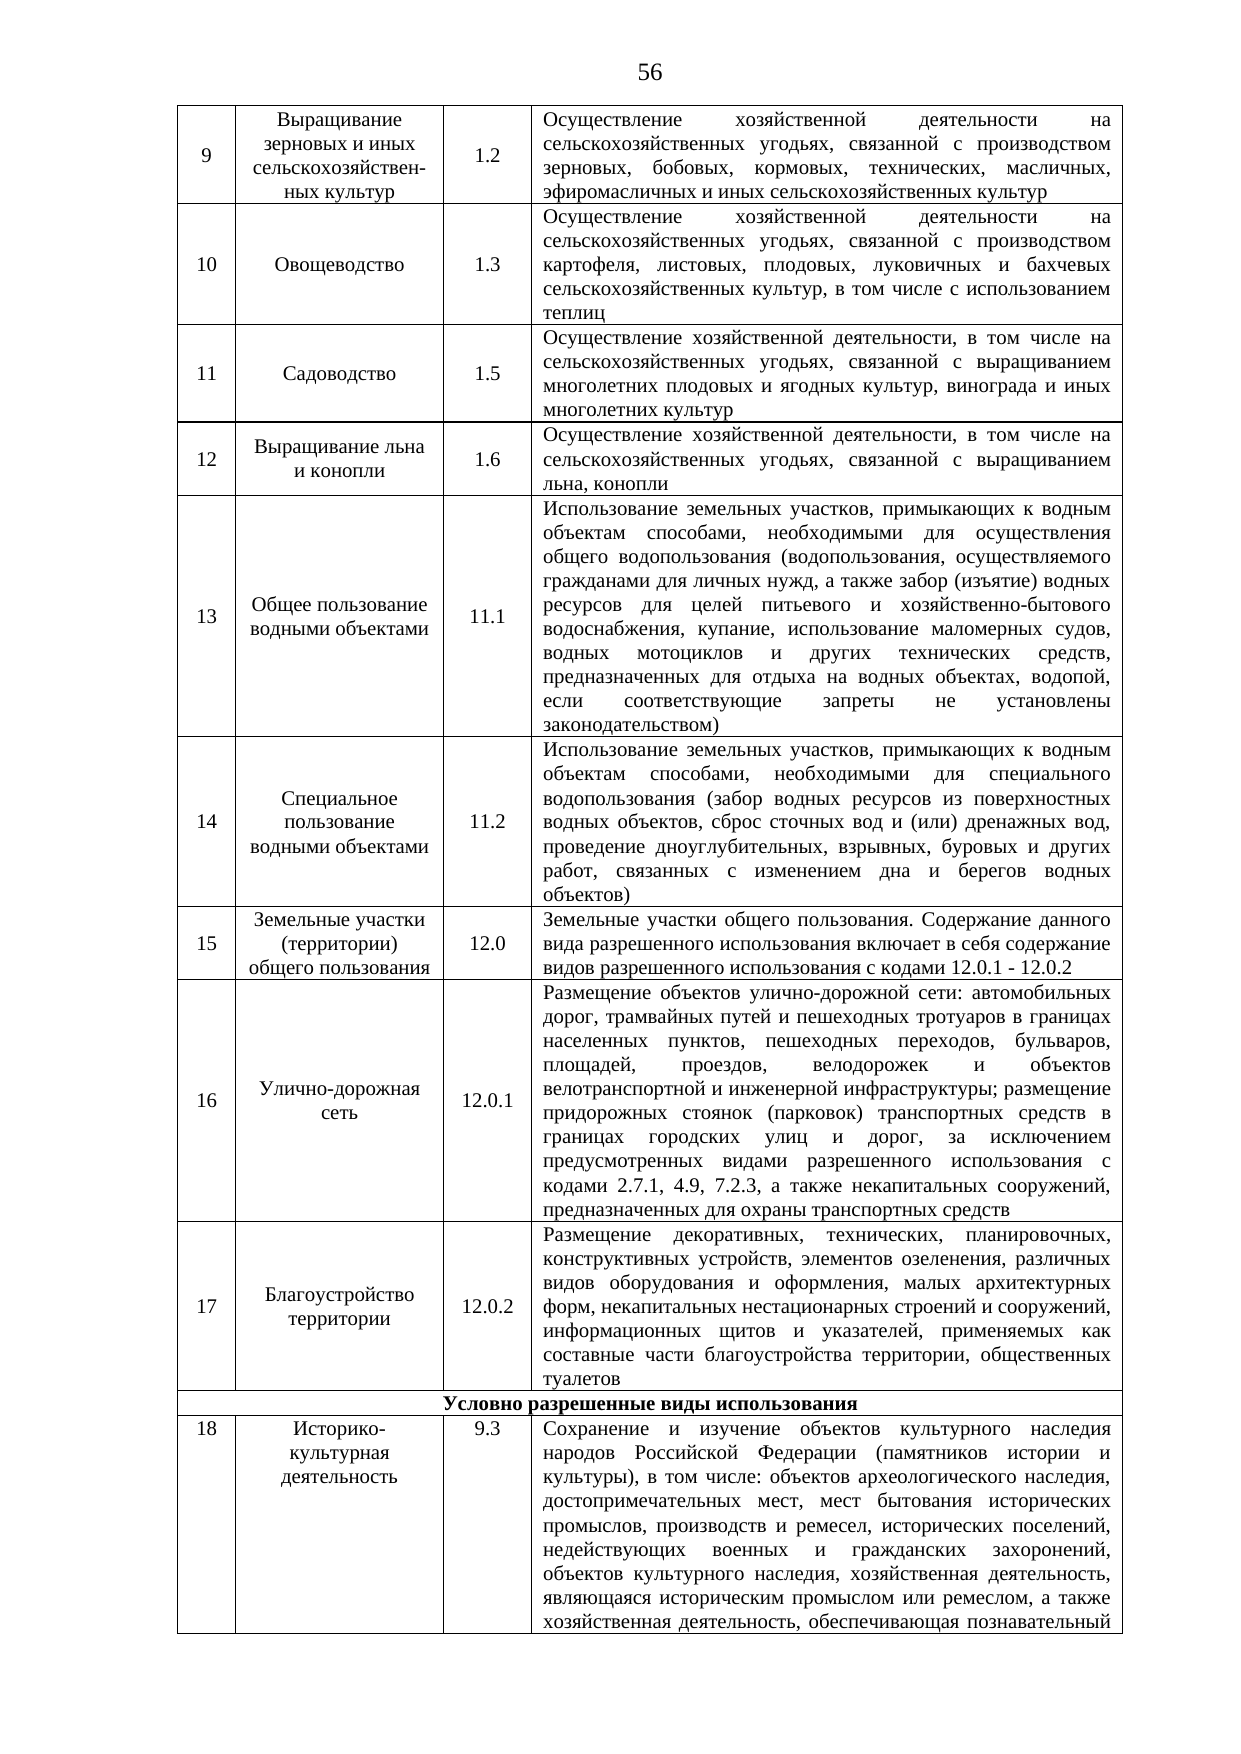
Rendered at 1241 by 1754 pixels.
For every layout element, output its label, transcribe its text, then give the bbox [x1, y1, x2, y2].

table_cell Земельные участки общего пользования. Содержание данного вида разрешенного использования включает в себя содержание видов разрешенного использования с кодами 12.0.1 - 12.0.2 [532, 907, 1122, 979]
table_cell 17 [178, 1222, 235, 1390]
table_cell 1.5 [444, 325, 531, 421]
table_cell Специальное пользование водными объектами [236, 737, 443, 906]
table_cell 10 [178, 204, 235, 324]
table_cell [236, 1416, 443, 1633]
table_cell Использование земельных участков, примыкающих к водным объектам способами, необходимыми для специального водопользования (забор водных ресурсов из поверхностных водных объектов, сброс сточных вод и (или) дренажных вод, проведение дноуглубительных, взрывных, буровых и других работ, связанных с изменением дна и берегов водных объектов) [532, 737, 1122, 906]
table_cell Выращивание льна и конопли [236, 423, 443, 494]
table_cell 16 [178, 980, 235, 1221]
table_cell Земельные участки (территории) общего пользования [236, 907, 443, 979]
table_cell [532, 1416, 1122, 1633]
table_cell 11.1 [444, 496, 531, 736]
table_cell 13 [178, 496, 235, 736]
table_cell 15 [178, 907, 235, 979]
table_cell Осуществление хозяйственной деятельности на сельскохозяйственных угодьях, связанной с производством картофеля, листовых, плодовых, луковичных и бахчевых сельскохозяйственных культур, в том числе с использованием теплиц [532, 204, 1122, 324]
table_cell 12.0.2 [444, 1222, 531, 1390]
table_cell 9 [178, 106, 235, 203]
table_cell 12.0 [444, 907, 531, 979]
table_cell Использование земельных участков, примыкающих к водным объектам способами, необходимыми для осуществления общего водопользования (водопользования, осуществляемого гражданами для личных нужд, а также забор (изъятие) водных ресурсов для целей питьевого и хозяйственно-бытового водоснабжения, купание, использование маломерных судов, водных мотоциклов и других технических средств, предназначенных для отдыха на водных объектах, водопой, если соответствующие запреты не установлены законодательством) [532, 496, 1122, 736]
table_cell Осуществление хозяйственной деятельности, в том числе на сельскохозяйственных угодьях, связанной с выращиванием льна, конопли [532, 423, 1122, 494]
table_cell Выращивание зерновых и иных сельскохозяйствен-ных культур [236, 106, 443, 203]
table_cell 11 [178, 325, 235, 421]
table_cell Благоустройство территории [236, 1222, 443, 1390]
table_cell 14 [178, 737, 235, 906]
table_cell 1.3 [444, 204, 531, 324]
table_cell 9.3 [444, 1416, 531, 1633]
table_cell Садоводство [236, 325, 443, 421]
table_cell Общее пользование водными объектами [236, 496, 443, 736]
table_cell Осуществление хозяйственной деятельности на сельскохозяйственных угодьях, связанной с производством зерновых, бобовых, кормовых, технических, масличных, эфиромасличных и иных сельскохозяйственных культур [532, 106, 1122, 203]
table_cell 1.2 [444, 106, 531, 203]
table_cell Размещение объектов улично-дорожной сети: автомобильных дорог, трамвайных путей и пешеходных тротуаров в границах населенных пунктов, пешеходных переходов, бульваров, площадей, проездов, велодорожек и объектов велотранспортной и инженерной инфраструктуры; размещение придорожных стоянок (парковок) транспортных средств в границах городских улиц и дорог, за исключением предусмотренных видами разрешенного использования с кодами 2.7.1, 4.9, 7.2.3, а также некапитальных сооружений, предназначенных для охраны транспортных средств [532, 980, 1122, 1221]
table_cell 11.2 [444, 737, 531, 906]
table_cell 12.0.1 [444, 980, 531, 1221]
table_cell 12 [178, 423, 235, 494]
table_cell Осуществление хозяйственной деятельности, в том числе на сельскохозяйственных угодьях, связанной с выращиванием многолетних плодовых и ягодных культур, винограда и иных многолетних культур [532, 325, 1122, 421]
table_cell Овощеводство [236, 204, 443, 324]
table_cell 1.6 [444, 423, 531, 494]
table_cell Размещение декоративных, технических, планировочных, конструктивных устройств, элементов озеленения, различных видов оборудования и оформления, малых архитектурных форм, некапитальных нестационарных строений и сооружений, информационных щитов и указателей, применяемых как составные части благоустройства территории, общественных туалетов [532, 1222, 1122, 1390]
table_cell Улично-дорожная сеть [236, 980, 443, 1221]
table_cell Условно разрешенные виды использования [178, 1391, 1122, 1415]
table_cell 18 [178, 1416, 235, 1633]
